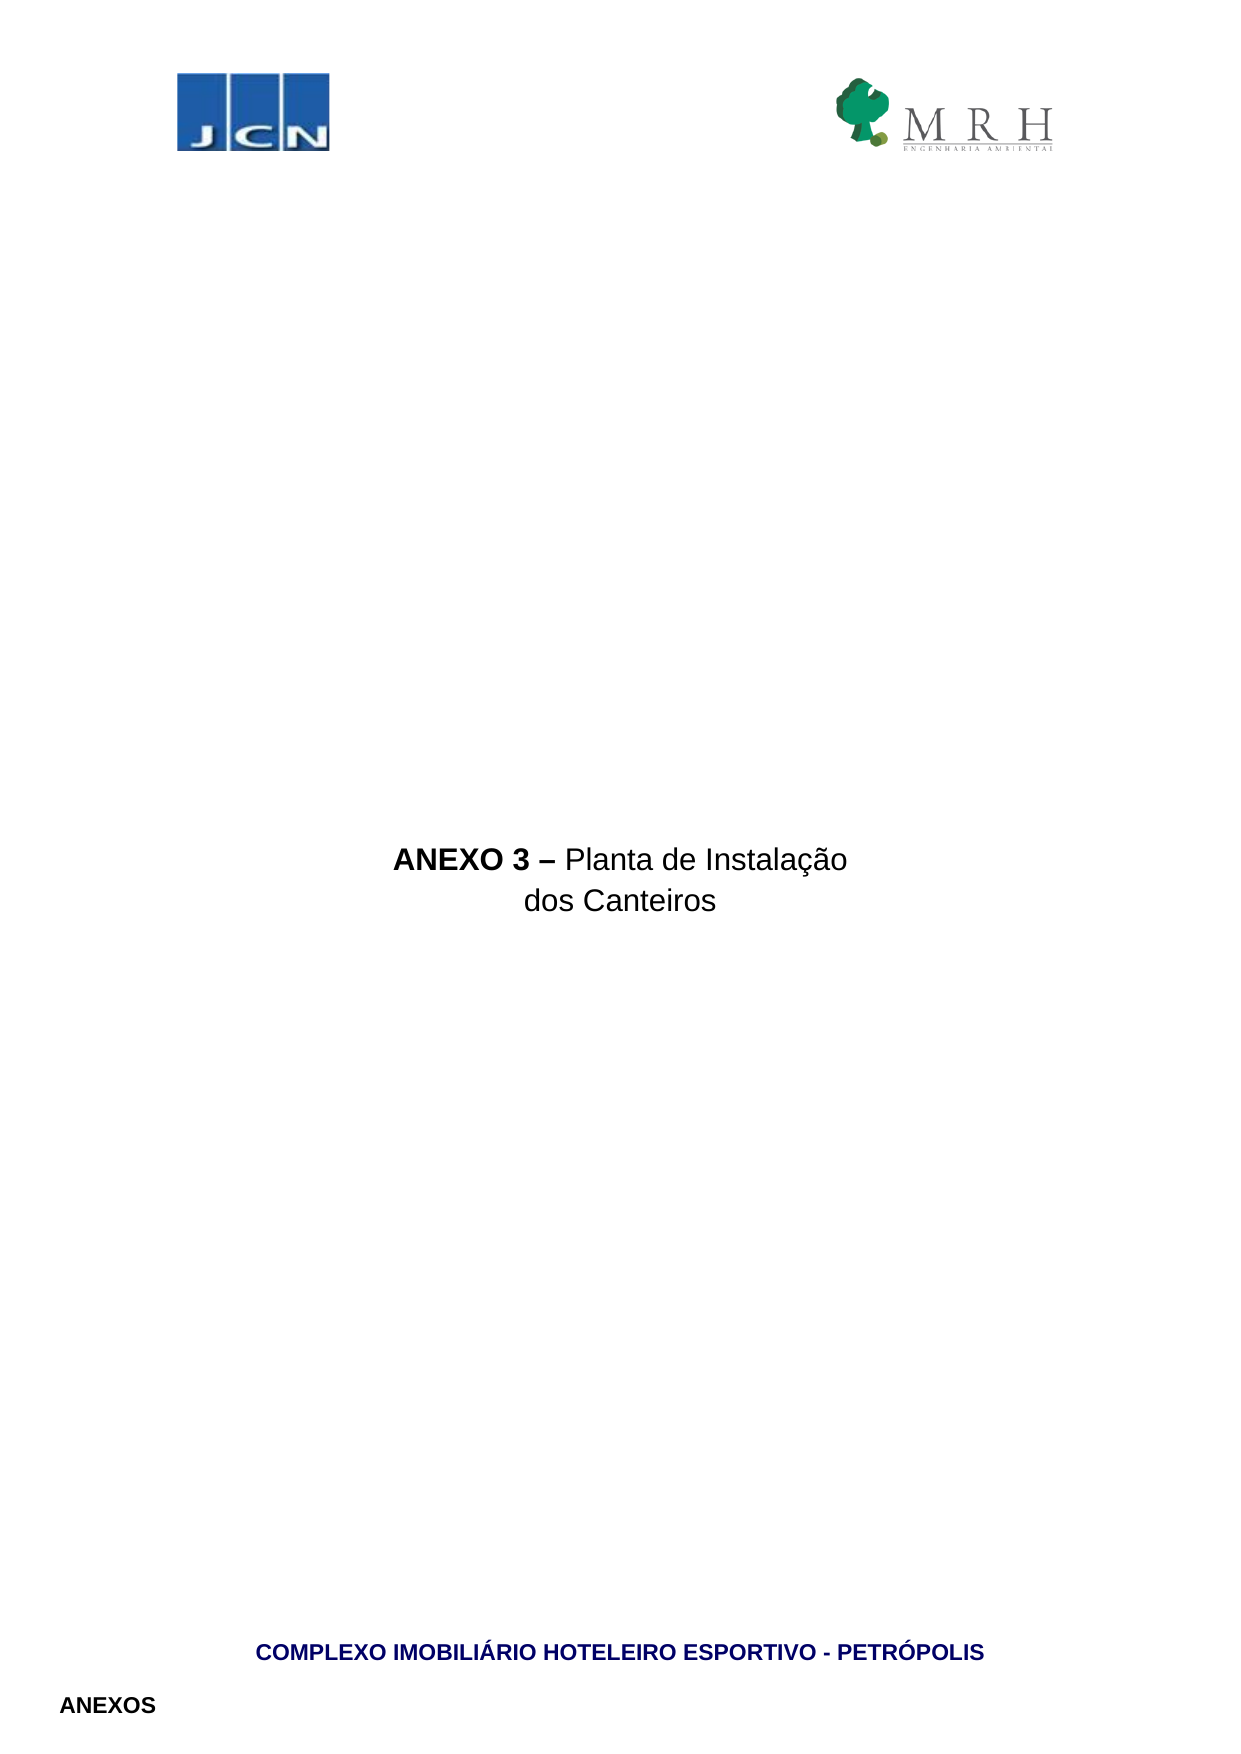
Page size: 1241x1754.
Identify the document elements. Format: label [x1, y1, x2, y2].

picture [177, 73, 330, 151]
picture [836, 78, 1053, 151]
